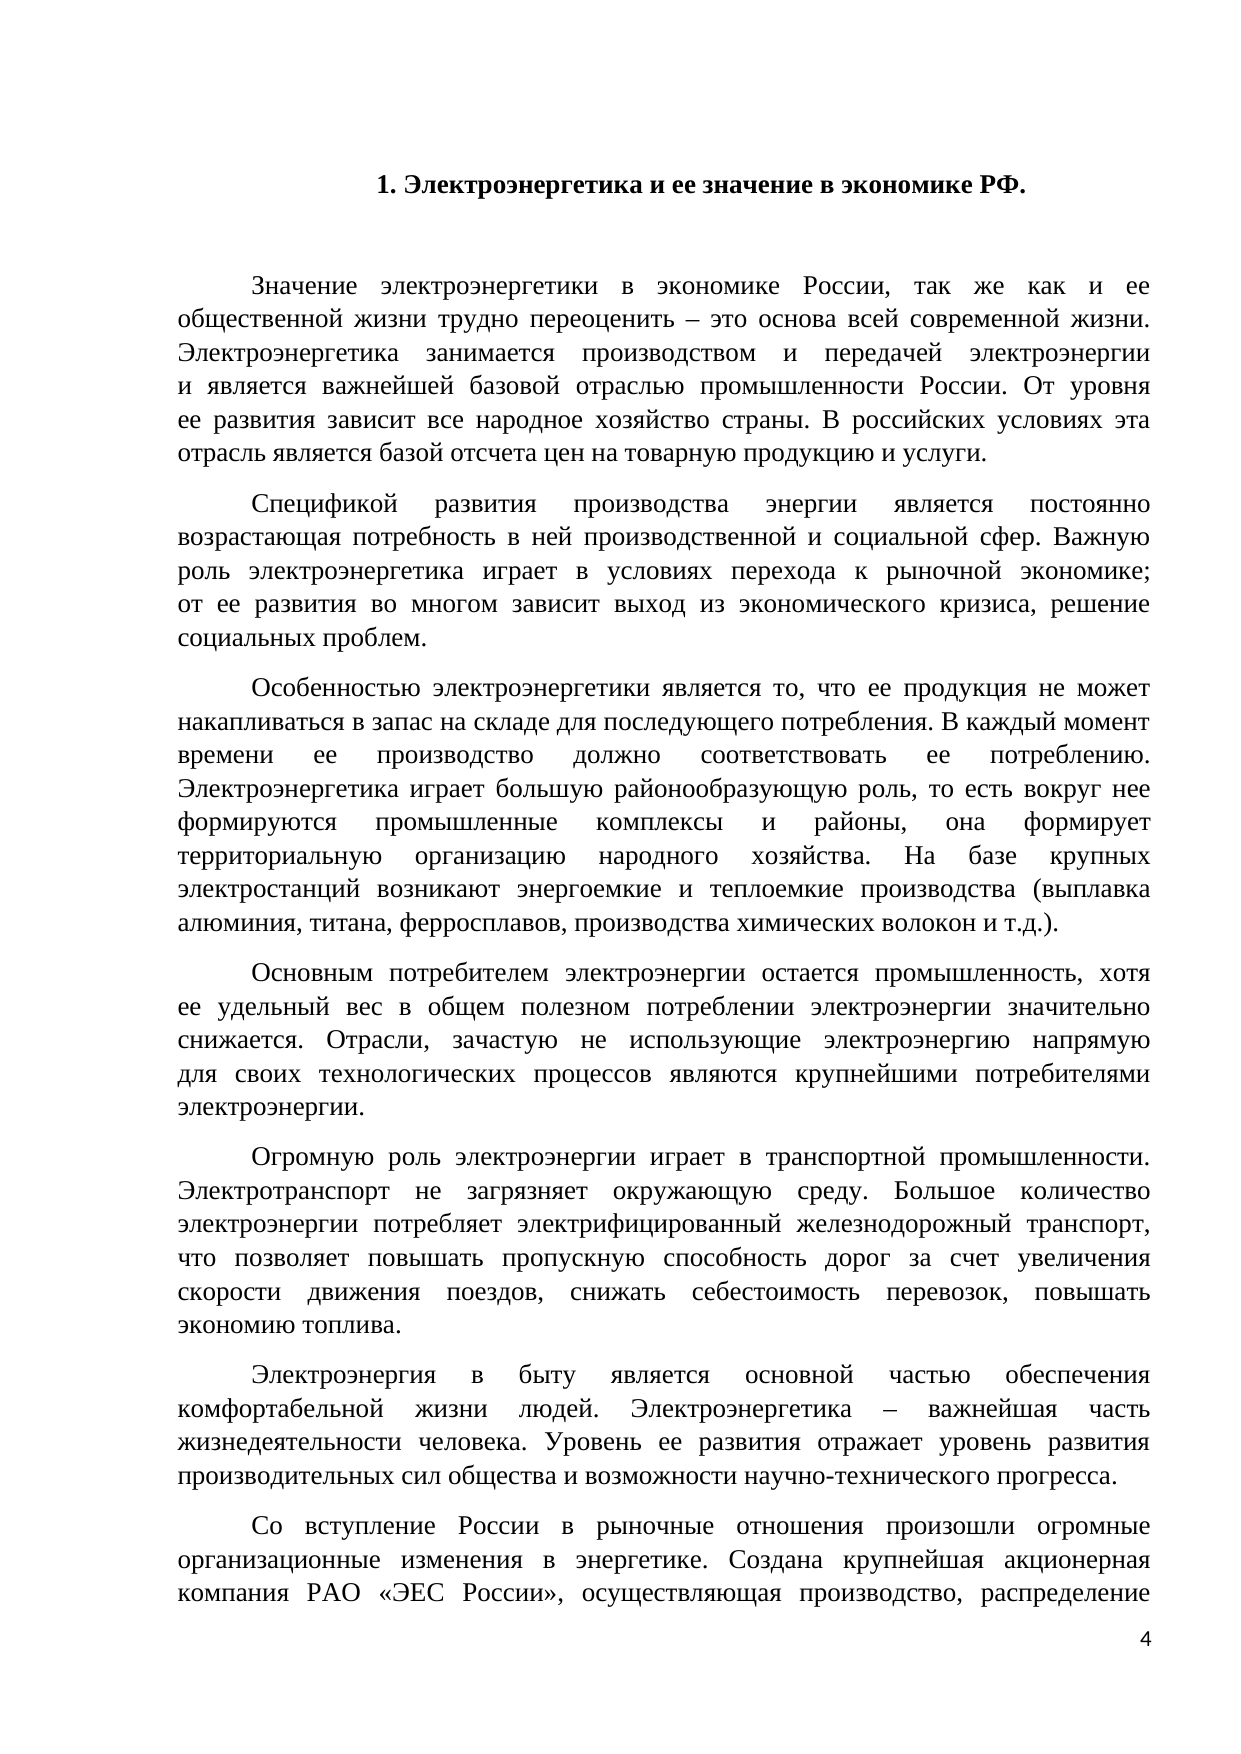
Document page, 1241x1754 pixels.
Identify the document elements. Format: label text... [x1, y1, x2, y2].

text Электроэнергия в быту является основной частью обеспечения комфортабельной жизни людей. Электроэнергетика – важнейшая часть жизнедеятельности человека. Уровень ее развития отражает уровень развития производительных сил общества и возможности научно-технического прогресса. [177, 1358, 1152, 1490]
text Значение электроэнергетики в экономике России, так же как и ее общественной жизни трудно переоценить – это основа всей современной жизни. Электроэнергетика занимается производством и передачей электроэнергии и является важнейшей базовой отраслью промышленности России. От уровня ее развития зависит все народное хозяйство страны. В российских условиях эта отрасль является базой отсчета цен на товарную продукцию и услуги. [177, 269, 1152, 468]
text Огромную роль электроэнергии играет в транспортной промышленности. Электротранспорт не загрязняет окружающую среду. Большое количество электроэнергии потребляет электрифицированный железнодорожный транспорт, что позволяет повышать пропускную способность дорог за счет увеличения скорости движения поездов, снижать себестоимость перевозок, повышать экономию топлива. [177, 1140, 1152, 1339]
text 1. Электроэнергетика и ее значение в экономике РФ. [177, 168, 1152, 199]
text Основным потребителем электроэнергии остается промышленность, хотя ее удельный вес в общем полезном потреблении электроэнергии значительно снижается. Отрасли, зачастую не использующие электроэнергию напрямую для своих технологических процессов являются крупнейшими потребителями электроэнергии. [177, 956, 1152, 1121]
text Спецификой развития производства энергии является постоянно возрастающая потребность в ней производственной и социальной сфер. Важную роль электроэнергетика играет в условиях перехода к рыночной экономике; от ее развития во многом зависит выход из экономического кризиса, решение социальных проблем. [177, 487, 1152, 652]
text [177, 1509, 1152, 1607]
text Особенностью электроэнергетики является то, что ее продукция не может накапливаться в запас на складе для последующего потребления. В каждый момент времени ее производство должно соответствовать ее потреблению. Электроэнергетика играет большую районообразующую роль, то есть вокруг нее формируются промышленные комплексы и районы, она формирует территориальную организацию народного хозяйства. На базе крупных электростанций возникают энергоемкие и теплоемкие производства (выплавка алюминия, титана, ферросплавов, производства химических волокон и т.д.). [177, 671, 1152, 937]
